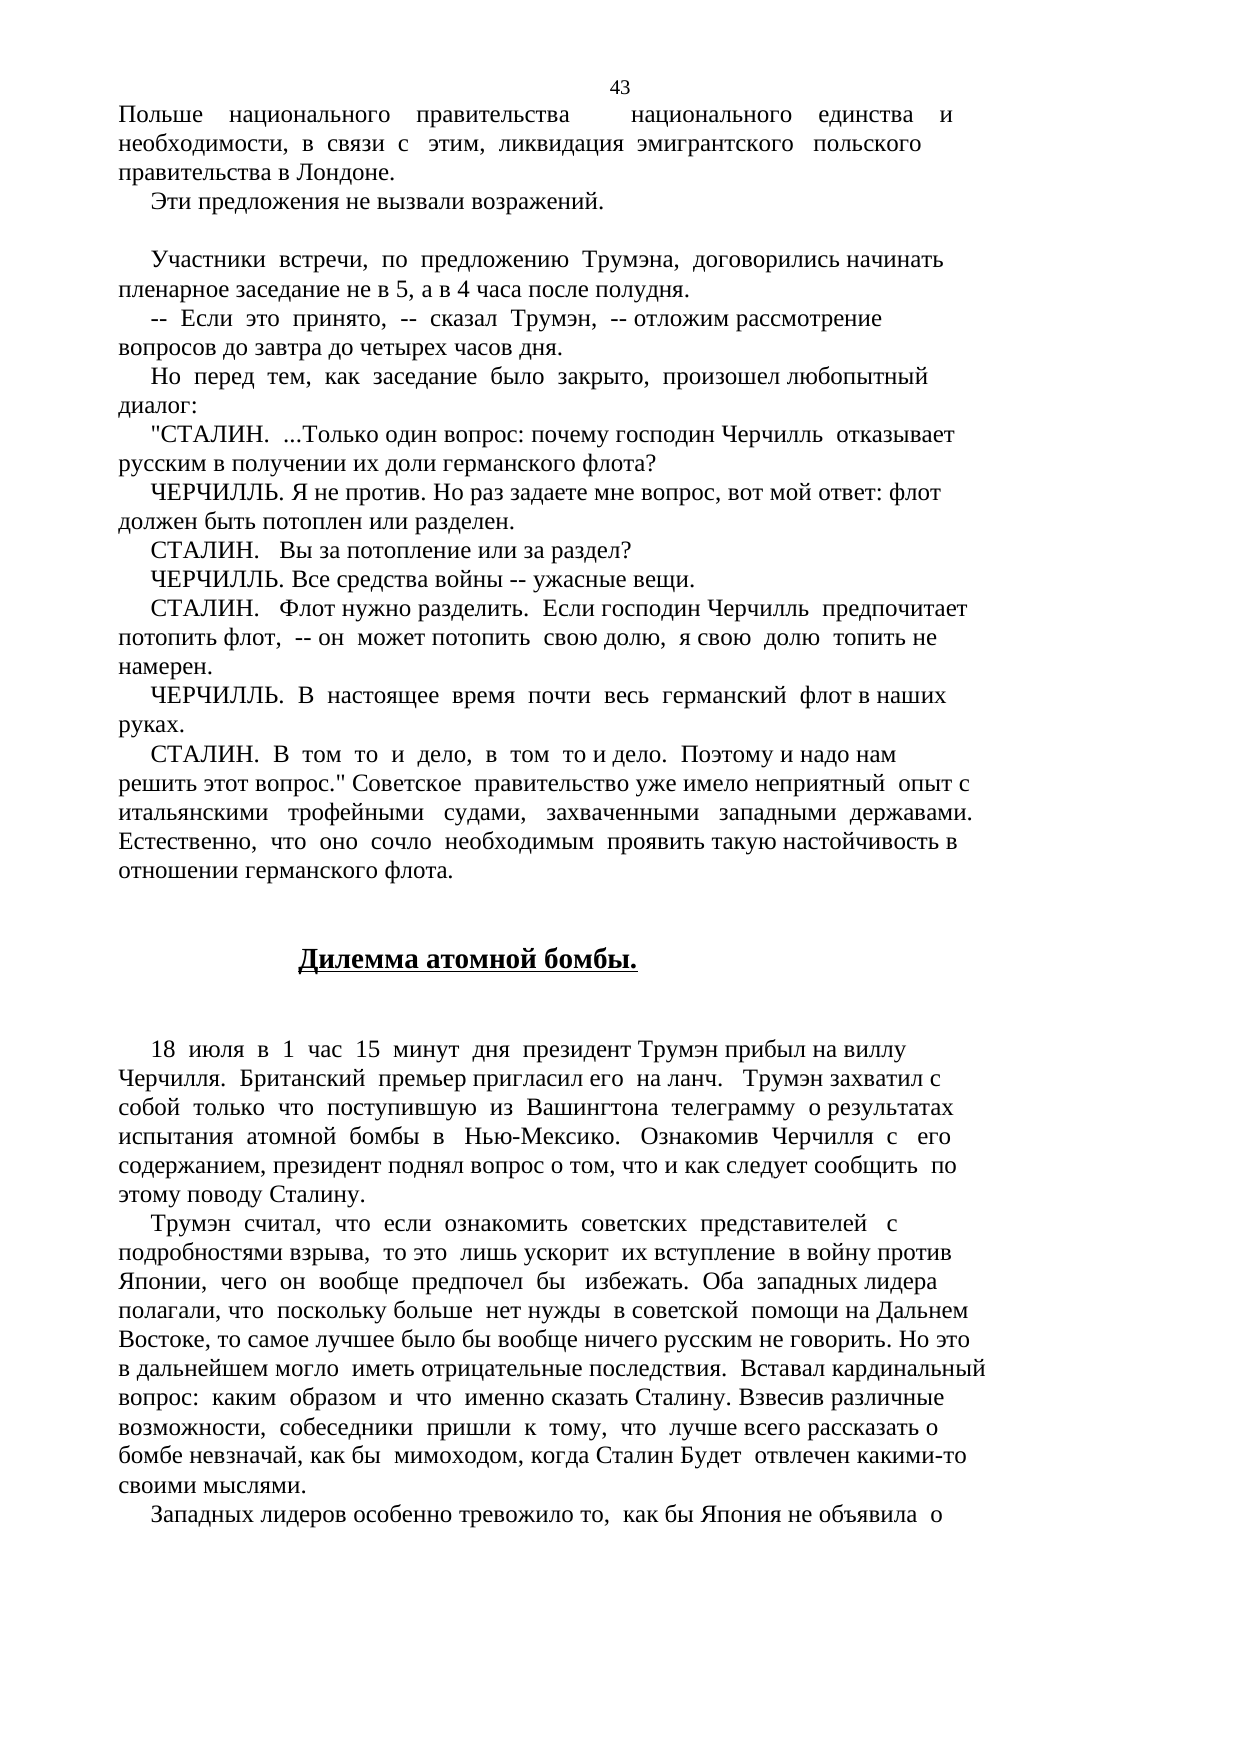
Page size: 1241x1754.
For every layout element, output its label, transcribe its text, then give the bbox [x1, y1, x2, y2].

text ЧЕРЧИЛЛЬ. Все средства войны -- ужасные вещи. [118, 564, 1122, 593]
text Естественно, что оно сочло необходимым проявить такую настойчивость в [118, 826, 1122, 855]
text вопросов до завтра до четырех часов дня. [118, 332, 1122, 361]
text Участники встречи, по предложению Трумэна, договорились начинать [118, 244, 1122, 273]
text СТАЛИН. Вы за потопление или за раздел? [118, 535, 1122, 564]
text потопить флот, -- он может потопить свою долю, я свою долю топить не [118, 622, 1122, 651]
text необходимости, в связи с этим, ликвидация эмигрантского польского [118, 128, 1122, 157]
text Западных лидеров особенно тревожило то, как бы Япония не объявила о [118, 1498, 1122, 1528]
text Эти предложения не вызвали возражений. [118, 186, 1122, 215]
text СТАЛИН. Флот нужно разделить. Если господин Черчилль предпочитает [118, 593, 1122, 622]
text должен быть потоплен или разделен. [118, 506, 1122, 535]
text испытания атомной бомбы в Нью-Мексико. Ознакомив Черчилля с его [118, 1121, 1122, 1150]
text Польше национального правительства национального единства и [118, 99, 1122, 128]
text бомбе невзначай, как бы мимоходом, когда Сталин Будет отвлечен какими-то [118, 1440, 1122, 1469]
text пленарное заседание не в 5, а в 4 часа после полудня. [118, 273, 1122, 302]
text руках. [118, 709, 1122, 738]
text Трумэн считал, что если ознакомить советских представителей с [118, 1208, 1122, 1237]
text решить этот вопрос." Советское правительство уже имело неприятный опыт с [118, 767, 1122, 797]
text намерен. [118, 651, 1122, 680]
text отношении германского флота. [118, 855, 1122, 884]
text "СТАЛИН. ...Только один вопрос: почему господин Черчилль отказывает [118, 419, 1122, 448]
text диалог: [118, 390, 1122, 419]
text в дальнейшем могло иметь отрицательные последствия. Вставал кардинальный [118, 1353, 1122, 1382]
text этому поводу Сталину. [118, 1179, 1122, 1208]
text Но перед тем, как заседание было закрыто, произошел любопытный [118, 361, 1122, 390]
text -- Если это принято, -- сказал Трумэн, -- отложим рассмотрение [118, 302, 1122, 332]
text подробностями взрыва, то это лишь ускорит их вступление в войну против [118, 1237, 1122, 1266]
text ЧЕРЧИЛЛЬ. Я не против. Но раз задаете мне вопрос, вот мой ответ: флот [118, 477, 1122, 506]
text собой только что поступившую из Вашингтона телеграмму о результатах [118, 1092, 1122, 1121]
text правительства в Лондоне. [118, 157, 1122, 186]
text ЧЕРЧИЛЛЬ. В настоящее время почти весь германский флот в наших [118, 680, 1122, 709]
text полагали, что поскольку больше нет нужды в советской помощи на Дальнем [118, 1295, 1122, 1324]
text содержанием, президент поднял вопрос о том, что и как следует сообщить по [118, 1150, 1122, 1179]
text 18 июля в 1 час 15 минут дня президент Трумэн прибыл на виллу [118, 1033, 1122, 1063]
text СТАЛИН. В том то и дело, в том то и дело. Поэтому и надо нам [118, 738, 1122, 767]
text Черчилля. Британский премьер пригласил его на ланч. Трумэн захватил с [118, 1063, 1122, 1092]
text русским в получении их доли германского флота? [118, 448, 1122, 477]
text итальянскими трофейными судами, захваченными западными державами. [118, 797, 1122, 826]
text Дилемма атомной бомбы. [118, 942, 1122, 975]
text Востоке, то самое лучшее было бы вообще ничего русским не говорить. Но это [118, 1324, 1122, 1353]
text своими мыслями. [118, 1469, 1122, 1498]
text вопрос: каким образом и что именно сказать Сталину. Взвесив различные [118, 1382, 1122, 1411]
text Японии, чего он вообще предпочел бы избежать. Оба западных лидера [118, 1266, 1122, 1295]
text возможности, собеседники пришли к тому, что лучше всего рассказать о [118, 1411, 1122, 1440]
